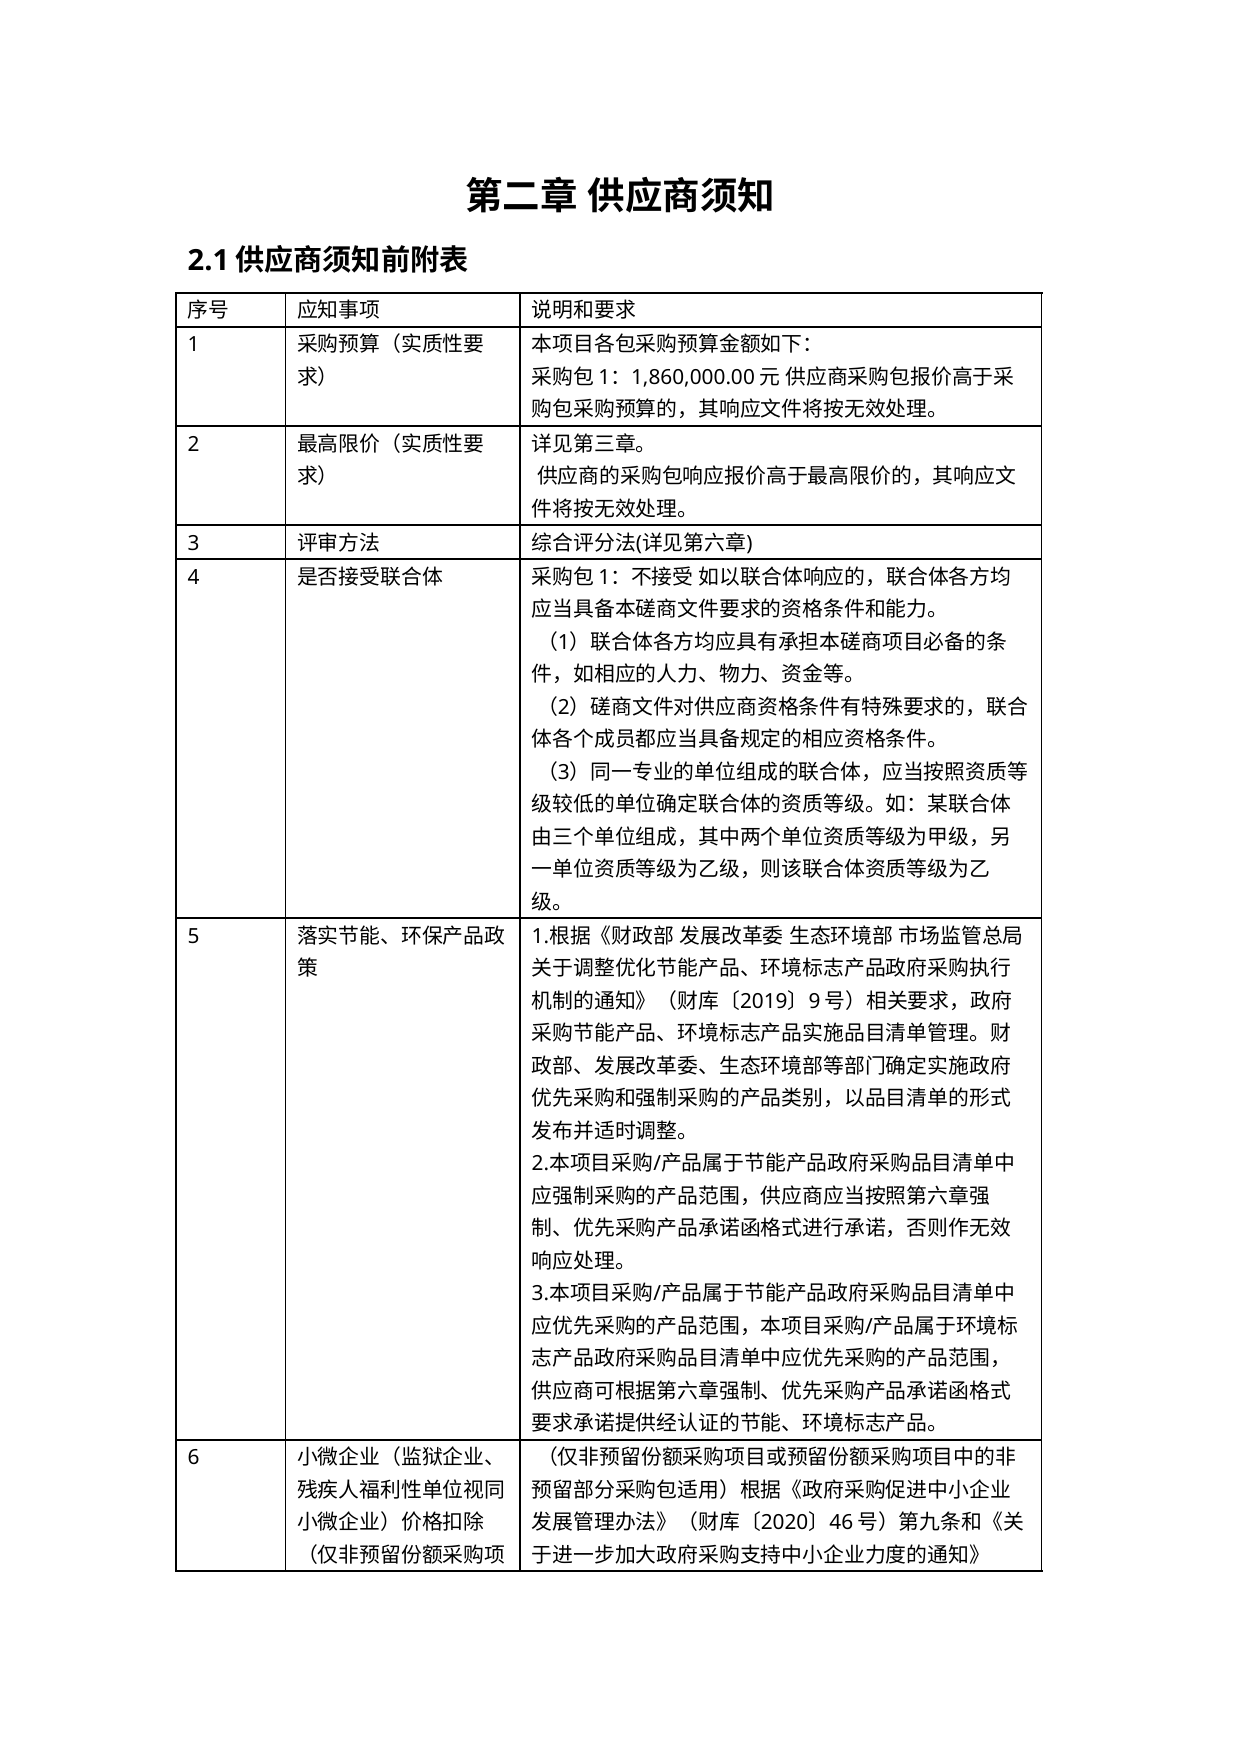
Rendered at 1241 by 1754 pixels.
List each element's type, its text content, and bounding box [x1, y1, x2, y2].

table_cell 采购包1：不接受 如以联合体响应的，联合体各方均应当具备本磋商文件要求的资格条件和能力。 （1）联合体各方均应具有承担本磋商项目必备的条件，如相应的人力、物力、资金等。 （2）磋商文件对供应商资格条件有特殊要求的，联合体各个成员都应当具备规定的相应资格条件。 （3）同一专业的单位组成的联合体，应当按照资质等级较低的单位确定联合体的资质等级。如：某联合体由三个单位组成，其中两个单位资质等级为甲级，另一单位资质等级为乙级，则该联合体资质等级为乙级。 [521, 560, 1041, 917]
table_cell 评审方法 [286, 526, 519, 558]
table_cell 1.根据《财政部 发展改革委 生态环境部 市场监管总局关于调整优化节能产品、环境标志产品政府采购执行机制的通知》（财库〔2019〕9号）相关要求，政府采购节能产品、环境标志产品实施品目清单管理。财政部、发展改革委、生态环境部等部门确定实施政府优先采购和强制采购的产品类别，以品目清单的形式发布并适时调整。 2.本项目采购/产品属于节能产品政府采购品目清单中应强制采购的产品范围，供应商应当按照第六章强制、优先采购产品承诺函格式进行承诺，否则作无效响应处理。 3.本项目采购/产品属于节能产品政府采购品目清单中应优先采购的产品范围，本项目采购/产品属于环境标志产品政府采购品目清单中应优先采购的产品范围，供应商可根据第六章强制、优先采购产品承诺函格式要求承诺提供经认证的节能、环境标志产品。 [521, 919, 1041, 1439]
text 第二章 供应商须知 [187, 162, 1053, 227]
table_cell 详见第三章。 供应商的采购包响应报价高于最高限价的，其响应文件将按无效处理。 [521, 427, 1041, 524]
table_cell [521, 1441, 1041, 1570]
table_cell 6 [177, 1441, 285, 1570]
table_cell 落实节能、环保产品政策 [286, 919, 519, 1439]
table_cell 综合评分法(详见第六章) [521, 526, 1041, 558]
table_header 应知事项 [286, 294, 519, 326]
table_cell 本项目各包采购预算金额如下： 采购包1：1,860,000.00元 供应商采购包报价高于采购包采购预算的，其响应文件将按无效处理。 [521, 328, 1041, 425]
table_cell 2 [177, 427, 285, 524]
table_cell 1 [177, 328, 285, 425]
table_cell 是否接受联合体 [286, 560, 519, 917]
text 2.1供应商须知前附表 [187, 227, 1053, 292]
table_cell 3 [177, 526, 285, 558]
table_cell 采购预算（实质性要求） [286, 328, 519, 425]
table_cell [286, 1441, 519, 1570]
table_header 序号 [177, 294, 285, 326]
table_cell 最高限价（实质性要求） [286, 427, 519, 524]
table_cell 5 [177, 919, 285, 1439]
table_header 说明和要求 [521, 294, 1041, 326]
table_cell 4 [177, 560, 285, 917]
